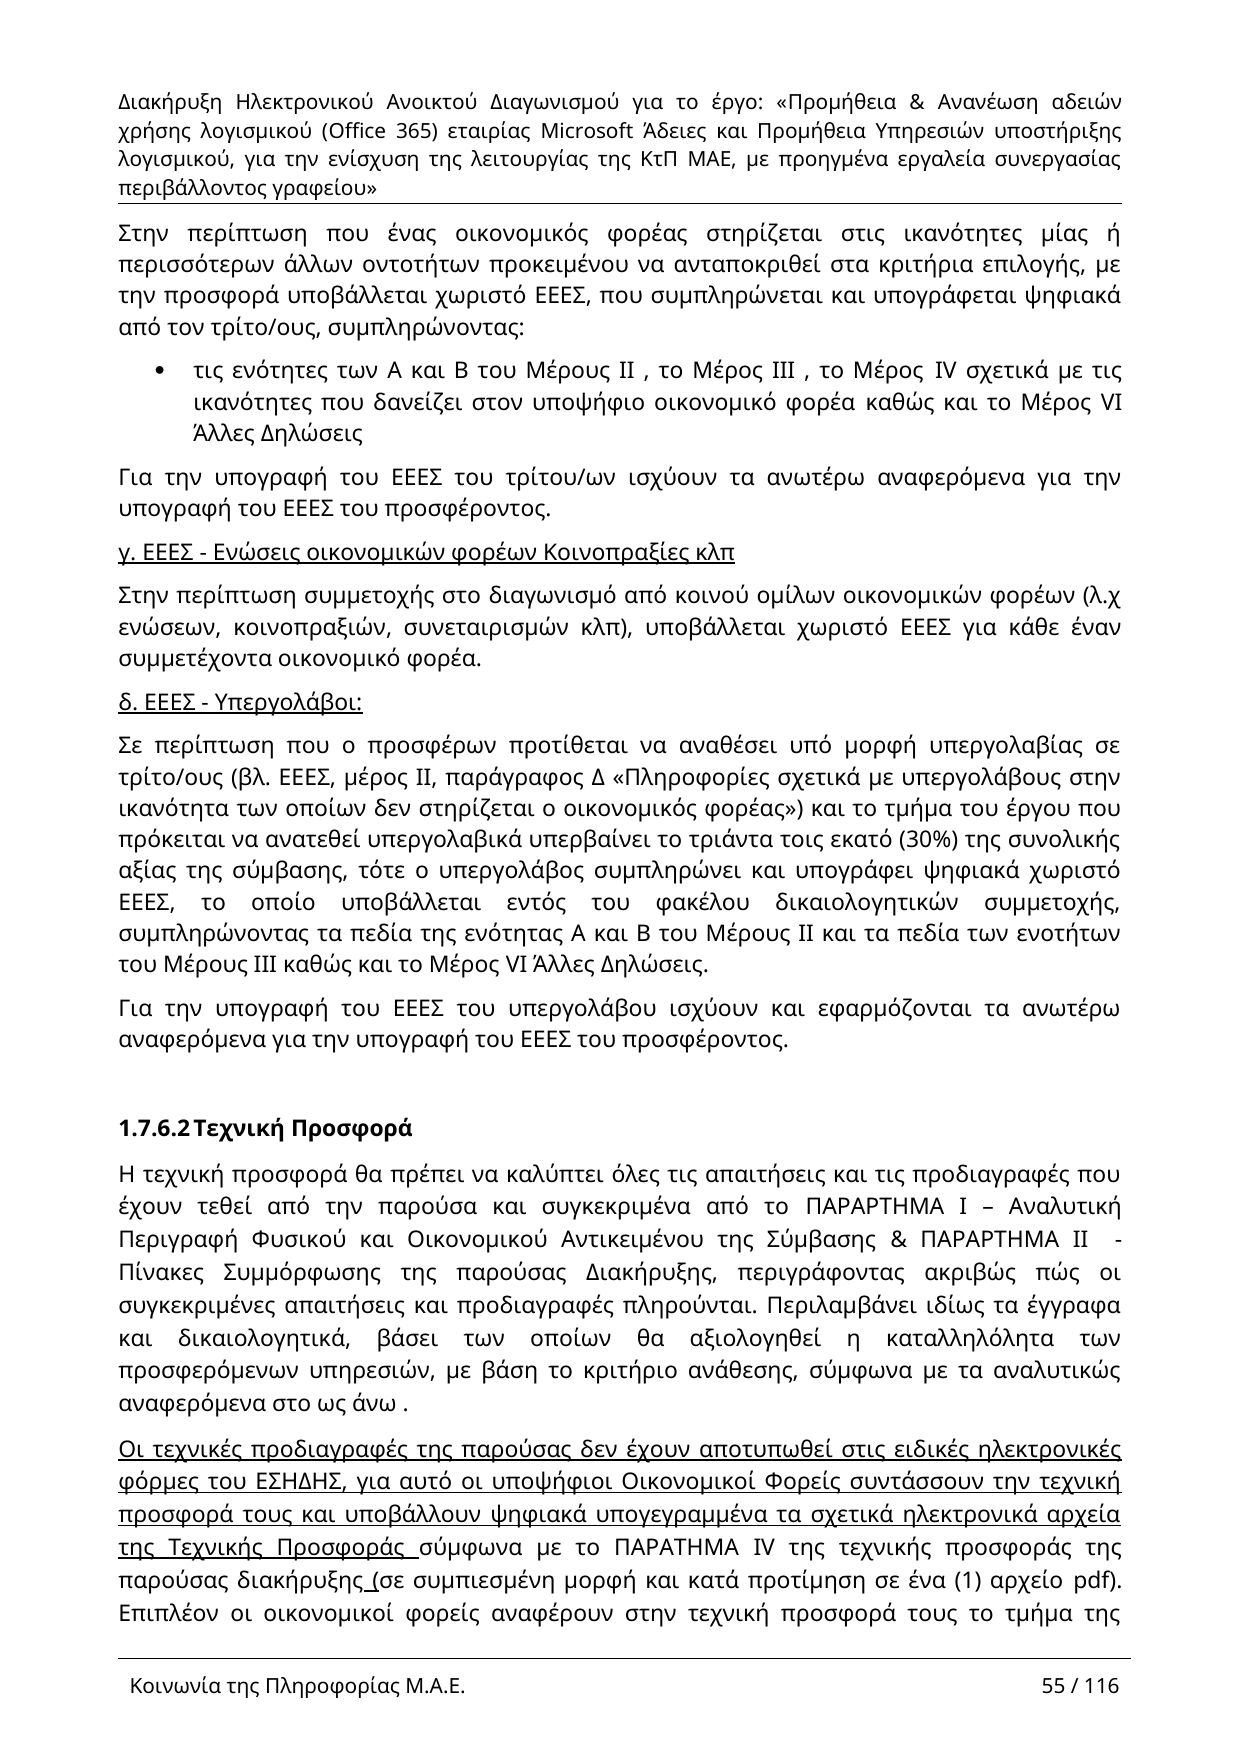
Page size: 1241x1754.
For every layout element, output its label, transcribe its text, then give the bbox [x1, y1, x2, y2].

text Στην περίπτωση συμμετοχής στο διαγωνισμό από κοινού ομίλων οικονομικών φορέων (λ.χ ενώσεων, κοινοπραξιών, συνεταιρισμών κλπ), υποβάλλεται χωριστό ΕΕΕΣ για κάθε έναν συμμετέχοντα οικονομικό φορέα. [118, 579, 1122, 673]
text Για την υπογραφή του ΕΕΕΣ του υπεργολάβου ισχύουν και εφαρμόζονται τα ανωτέρω αναφερόμενα για την υπογραφή του ΕΕΕΣ του προσφέροντος. [118, 992, 1122, 1054]
text Σε περίπτωση που ο προσφέρων προτίθεται να αναθέσει υπό μορφή υπεργολαβίας σε τρίτο/ους (βλ. ΕΕΕΣ, μέρος ΙΙ, παράγραφος Δ «Πληροφορίες σχετικά με υπεργολάβους στην ικανότητα των οποίων δεν στηρίζεται ο οικονομικός φορέας») και το τμήμα του έργου που πρόκειται να ανατεθεί υπεργολαβικά υπερβαίνει το τριάντα τοις εκατό (30%) της συνολικής αξίας της σύμβασης, τότε ο υπεργολάβος συμπληρώνει και υπογράφει ψηφιακά χωριστό ΕΕΕΣ, το οποίο υποβάλλεται εντός του φακέλου δικαιολογητικών συμμετοχής, συμπληρώνοντας τα πεδία της ενότητας Α και Β του Μέρους ΙΙ και τα πεδία των ενοτήτων του Μέρους ΙΙΙ καθώς και το Μέρος VI Άλλες Δηλώσεις. [118, 729, 1122, 979]
text H τεχνική προσφορά θα πρέπει να καλύπτει όλες τις απαιτήσεις και τις προδιαγραφές που έχουν τεθεί από την παρούσα και συγκεκριμένα από το ΠΑΡΑΡΤΗΜΑ Ι – Αναλυτική Περιγραφή Φυσικού και Οικονομικού Αντικειμένου της Σύμβασης & ΠΑΡΑΡΤΗΜΑ II - Πίνακες Συμμόρφωσης της παρούσας Διακήρυξης, περιγράφοντας ακριβώς πώς οι συγκεκριμένες απαιτήσεις και προδιαγραφές πληρούνται. Περιλαμβάνει ιδίως τα έγγραφα και δικαιολογητικά, βάσει των οποίων θα αξιολογηθεί η καταλληλόλητα των προσφερόμενων υπηρεσιών, με βάση το κριτήριο ανάθεσης, σύμφωνα με τα αναλυτικώς αναφερόμενα στο ως άνω . [118, 1157, 1122, 1418]
text Για την υπογραφή του ΕΕΕΣ του τρίτου/ων ισχύουν τα ανωτέρω αναφερόμενα για την υπογραφή του ΕΕΕΣ του προσφέροντος. [118, 461, 1122, 523]
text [118, 1493, 1122, 1628]
list τις ενότητες των Α και Β του Μέρους ΙΙ , το Μέρος ΙΙΙ , το Μέρος IV σχετικά με τις ικανότητες που δανείζει στον υποψήφιο οικονομικό φορέα καθώς και το Μέρος VI Άλλες Δηλώσεις [156, 354, 1122, 448]
text Στην περίπτωση που ένας οικονομικός φορέας στηρίζεται στις ικανότητες μίας ή περισσότερων άλλων οντοτήτων προκειμένου να ανταποκριθεί στα κριτήρια επιλογής, με την προσφορά υποβάλλεται χωριστό ΕΕΕΣ, που συμπληρώνεται και υπογράφεται ψηφιακά από τον τρίτο/ους, συμπληρώνοντας: [118, 217, 1122, 342]
subtitle Τεχνική Προσφορά [118, 1112, 1122, 1143]
text δ. ΕΕΕΣ - Υπεργολάβοι: [118, 686, 1122, 717]
text γ. ΕΕΕΣ - Ενώσεις οικονομικών φορέων Κοινοπραξίες κλπ [118, 536, 1122, 567]
